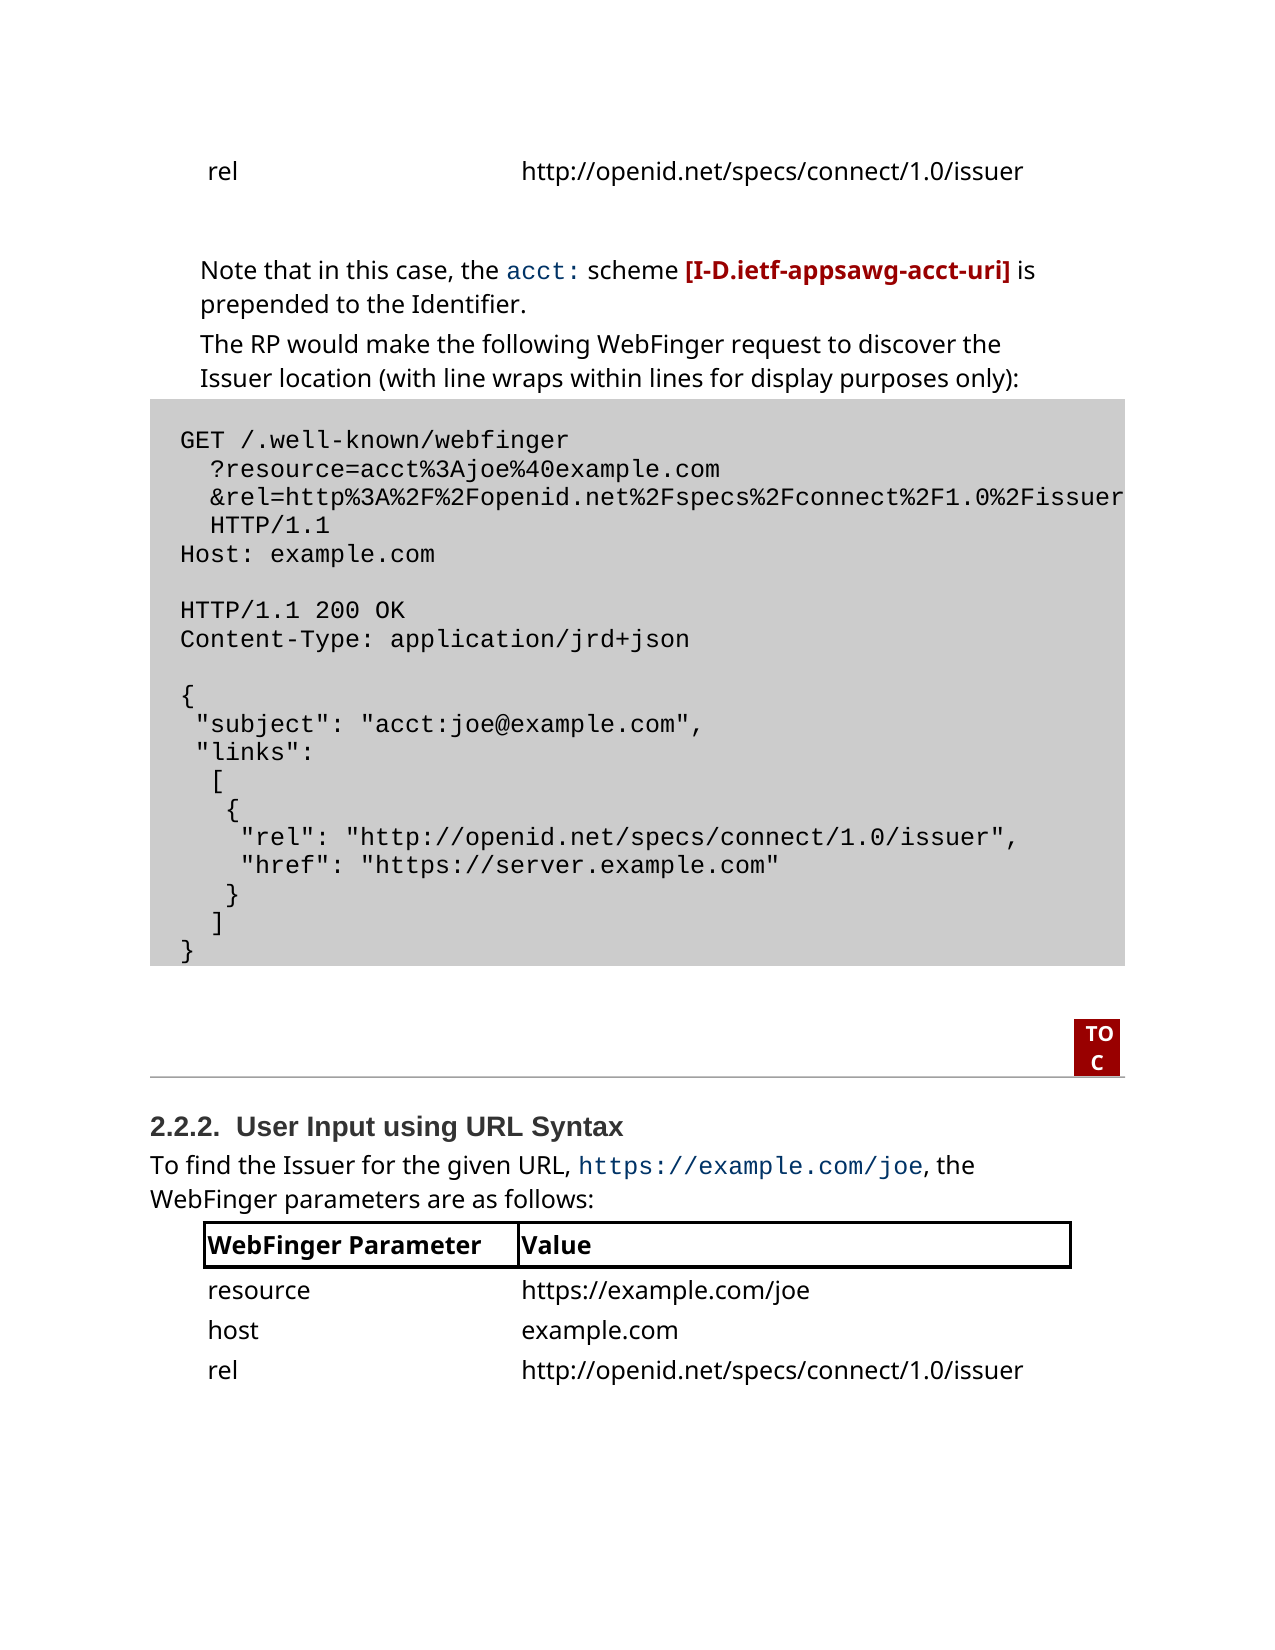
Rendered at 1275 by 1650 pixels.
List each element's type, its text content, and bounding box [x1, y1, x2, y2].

subtitle 2.2.2. User Input using URL Syntax [150, 1110, 1125, 1142]
table_cell http://openid.net/specs/connect/1.0/issuer [518, 150, 1071, 190]
text Note that in this case, the acct: scheme [I-D.ietf-appsawg-acct-uri] (Saint-Andre, P., “The 'acct' URI Scheme,” January 2014.) is prepended to the Identifier. [200, 253, 1075, 321]
text Host: example.com [150, 541, 1125, 569]
text { [150, 796, 1125, 824]
text "rel": "http://openid.net/specs/connect/1.0/issuer", [150, 824, 1125, 853]
text GET /.well-known/webfinger [150, 428, 1125, 456]
table_header Value [520, 1224, 1069, 1264]
text ] [150, 909, 1125, 938]
table_cell https://example.com/joe [518, 1269, 1071, 1309]
table_cell host [204, 1310, 518, 1350]
text } [150, 881, 1125, 909]
text ?resource=acct%3Ajoe%40example.com [150, 456, 1125, 484]
table_cell rel [204, 150, 518, 190]
text To find the Issuer for the given URL, https://example.com/joe, the WebFinger parameters are as follows: [150, 1148, 1075, 1216]
table_cell resource [204, 1269, 518, 1309]
table_cell example.com [518, 1310, 1071, 1350]
text HTTP/1.1 [150, 513, 1125, 541]
text "href": "https://server.example.com" [150, 853, 1125, 881]
text } [150, 938, 1125, 966]
text { [150, 683, 1125, 711]
text HTTP/1.1 200 OK [150, 598, 1125, 626]
table_header WebFinger Parameter [206, 1224, 517, 1264]
text "subject": "acct:joe@example.com", [150, 711, 1125, 739]
table_cell rel [204, 1350, 518, 1390]
table_header TOC [1074, 1019, 1120, 1076]
text [ [150, 768, 1125, 796]
text Content-Type: application/jrd+json [150, 626, 1125, 654]
table_cell http://openid.net/specs/connect/1.0/issuer [518, 1350, 1071, 1390]
text &rel=http%3A%2F%2Fopenid.net%2Fspecs%2Fconnect%2F1.0%2Fissuer [150, 484, 1125, 513]
text The RP would make the following WebFinger request to discover the Issuer location (with line wraps within lines for display purposes only): [200, 326, 1075, 394]
text "links": [150, 739, 1125, 768]
